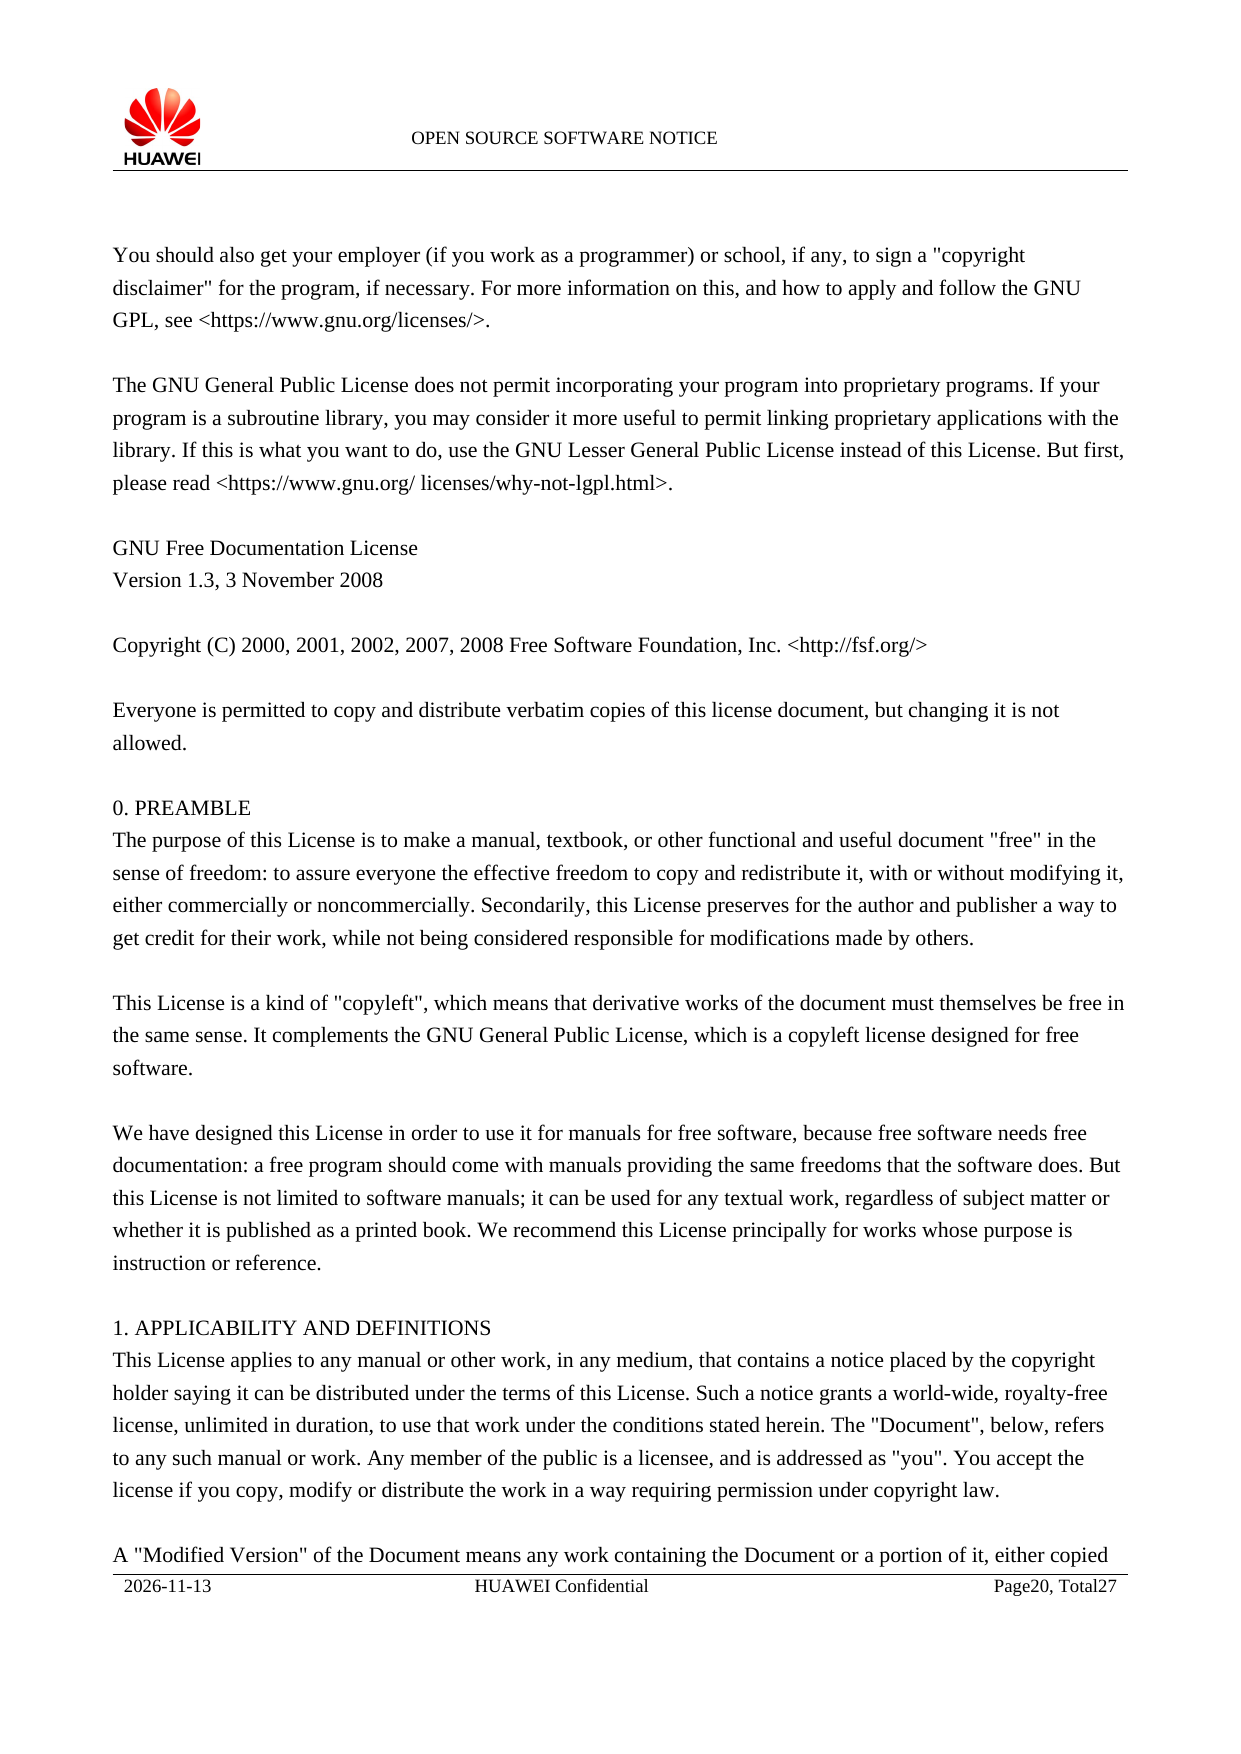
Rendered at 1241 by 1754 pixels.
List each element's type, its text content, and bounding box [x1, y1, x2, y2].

text Everyone is permitted to copy and distribute verbatim copies of this license document, but changing it is not allowed. [112, 694, 1128, 759]
text Version 1.3, 3 November 2008 [112, 564, 1128, 596]
text Copyright (C) 2000, 2001, 2002, 2007, 2008 Free Software Foundation, Inc. <http://fsf.org/> [112, 629, 1128, 661]
text 1. APPLICABILITY AND DEFINITIONS [112, 1311, 1128, 1344]
text You should also get your employer (if you work as a programmer) or school, if any, to sign a "copyright disclaimer" for the program, if necessary. For more information on this, and how to apply and follow the GNU GPL, see <https://www.gnu.org/licenses/>. [112, 239, 1128, 336]
text 0. PREAMBLE [112, 791, 1128, 824]
text The GNU General Public License does not permit incorporating your program into proprietary programs. If your program is a subroutine library, you may consider it more useful to permit linking proprietary applications with the library. If this is what you want to do, use the GNU Lesser General Public License instead of this License. But first, please read <https://www.gnu.org/ licenses/why-not-lgpl.html>. [112, 369, 1128, 531]
text This License is a kind of "copyleft", which means that derivative works of the document must themselves be free in the same sense. It complements the GNU General Public License, which is a copyleft license designed for free software. [112, 986, 1128, 1084]
text This License applies to any manual or other work, in any medium, that contains a notice placed by the copyright holder saying it can be distributed under the terms of this License. Such a notice grants a world-wide, royalty-free license, unlimited in duration, to use that work under the conditions stated herein. The "Document", below, refers to any such manual or work. Any member of the public is a licensee, and is addressed as "you". You accept the license if you copy, modify or distribute the work in a way requiring permission under copyright law. [112, 1344, 1128, 1506]
text The purpose of this License is to make a manual, textbook, or other functional and useful document "free" in the sense of freedom: to assure everyone the effective freedom to copy and redistribute it, with or without modifying it, either commercially or noncommercially. Secondarily, this License preserves for the author and publisher a way to get credit for their work, while not being considered responsible for modifications made by others. [112, 824, 1128, 954]
text GNU Free Documentation License [112, 531, 1128, 564]
picture [124, 88, 201, 165]
text We have designed this License in order to use it for manuals for free software, because free software needs free documentation: a free program should come with manuals providing the same freedoms that the software does. But this License is not limited to software manuals; it can be used for any textual work, regardless of subject matter or whether it is published as a printed book. We recommend this License principally for works whose purpose is instruction or reference. [112, 1116, 1128, 1279]
